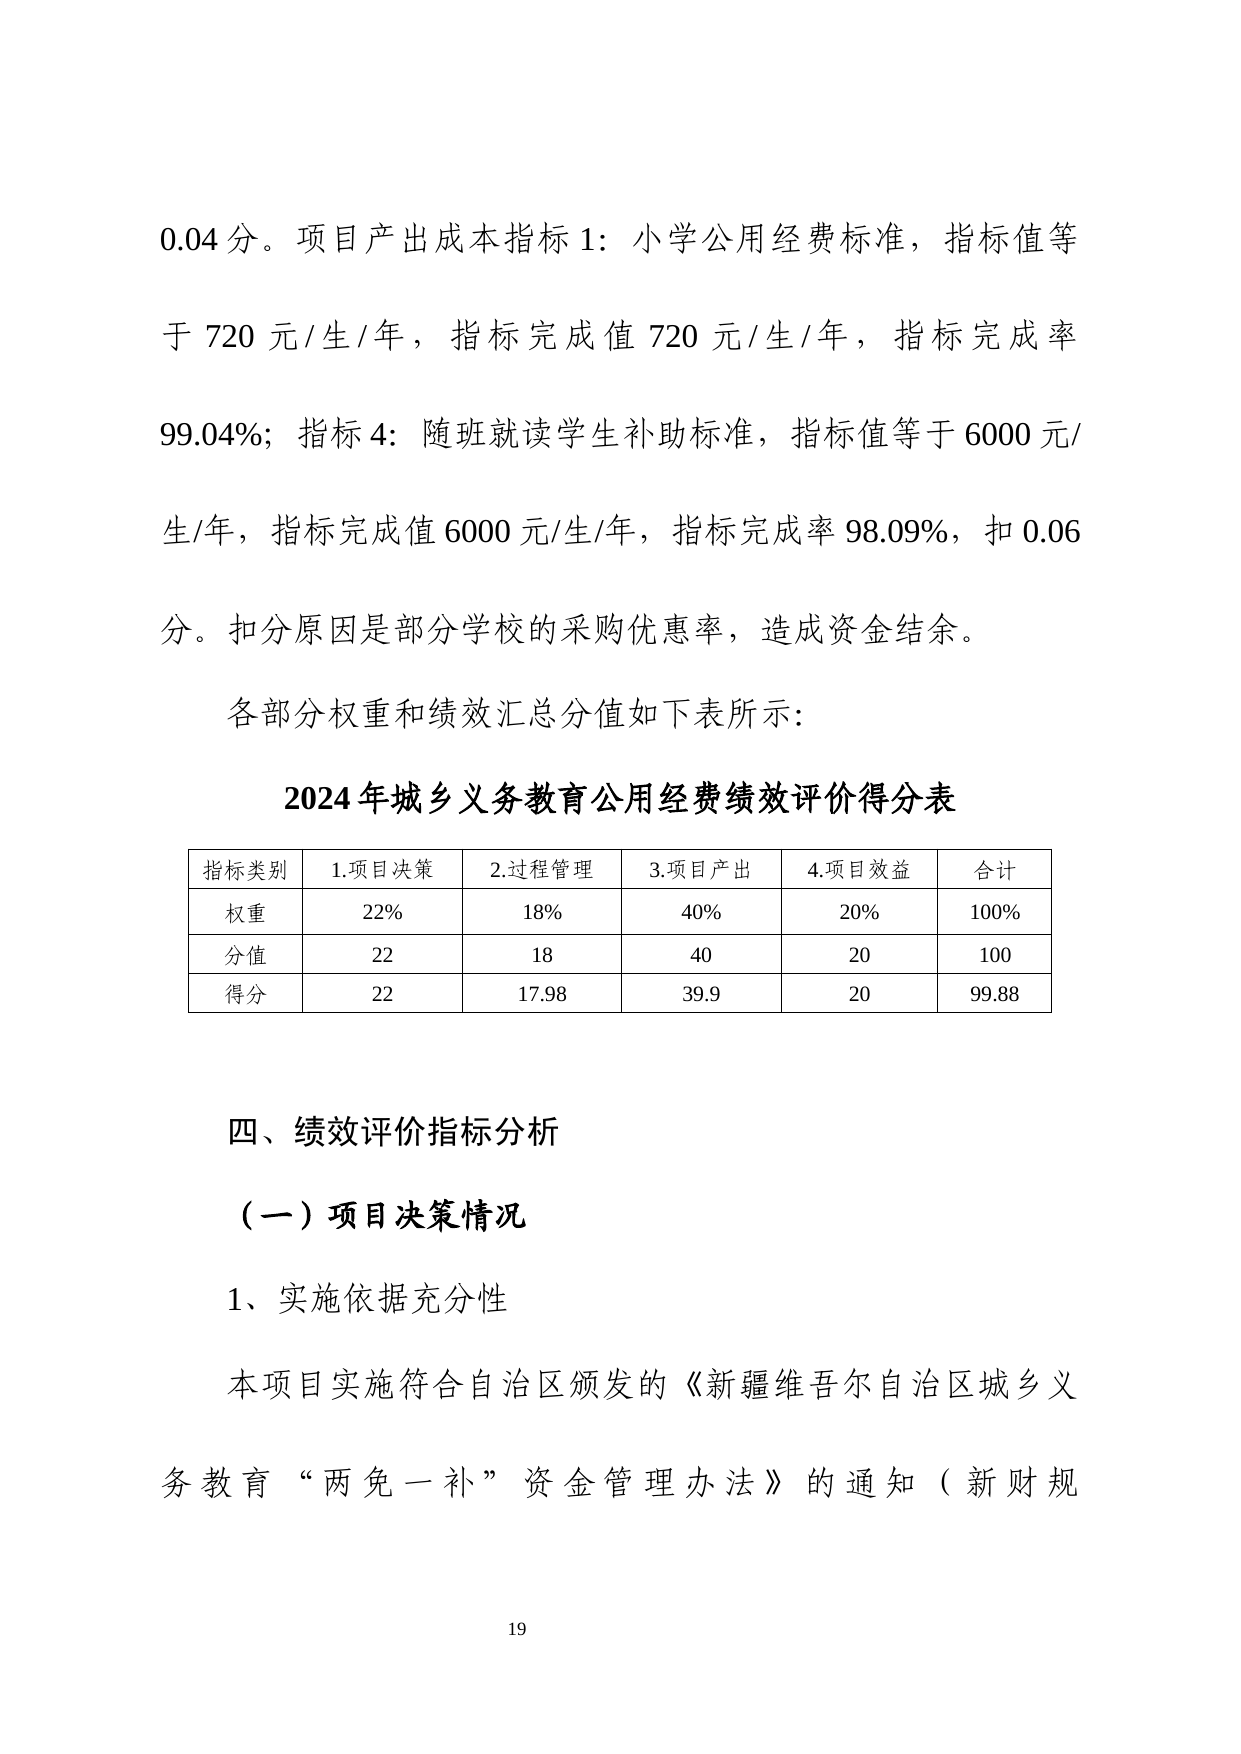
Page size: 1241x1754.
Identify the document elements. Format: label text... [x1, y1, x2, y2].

table_cell 40 [622, 935, 781, 972]
table_cell 权重 [189, 889, 302, 933]
table_cell 22 [303, 935, 462, 972]
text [159, 1350, 1081, 1512]
table_cell 40% [622, 889, 781, 933]
table_cell 100 [938, 935, 1051, 972]
table_cell 合计 [938, 850, 1051, 887]
table_cell 18 [463, 935, 621, 972]
table_cell 39.9 [622, 974, 781, 1012]
table_cell 20% [782, 889, 937, 933]
table_cell 分值 [189, 935, 302, 972]
table_cell 22 [303, 974, 462, 1012]
table_cell 3.项目产出 [622, 850, 781, 887]
table_cell 得分 [189, 974, 302, 1012]
table_cell 20 [782, 974, 937, 1012]
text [159, 205, 1081, 660]
table_cell 17.98 [463, 974, 621, 1012]
table_cell 1.项目决策 [303, 850, 462, 887]
table_header 2024年城乡义务教育公用经费绩效评价得分表 [188, 763, 1052, 848]
table_cell 100% [938, 889, 1051, 933]
table_cell 2.过程管理 [463, 850, 621, 887]
subtitle 四、绩效评价指标分析 [159, 1097, 1081, 1162]
subtitle （一）项目决策情况 [159, 1181, 1081, 1246]
table_cell 指标类别 [189, 850, 302, 887]
table_cell 20 [782, 935, 937, 972]
text 1、实施依据充分性 [159, 1265, 1081, 1330]
table_cell 4.项目效益 [782, 850, 937, 887]
table_cell 99.88 [938, 974, 1051, 1012]
table_cell 22% [303, 889, 462, 933]
table_cell 18% [463, 889, 621, 933]
text 各部分权重和绩效汇总分值如下表所示： [159, 679, 1081, 744]
